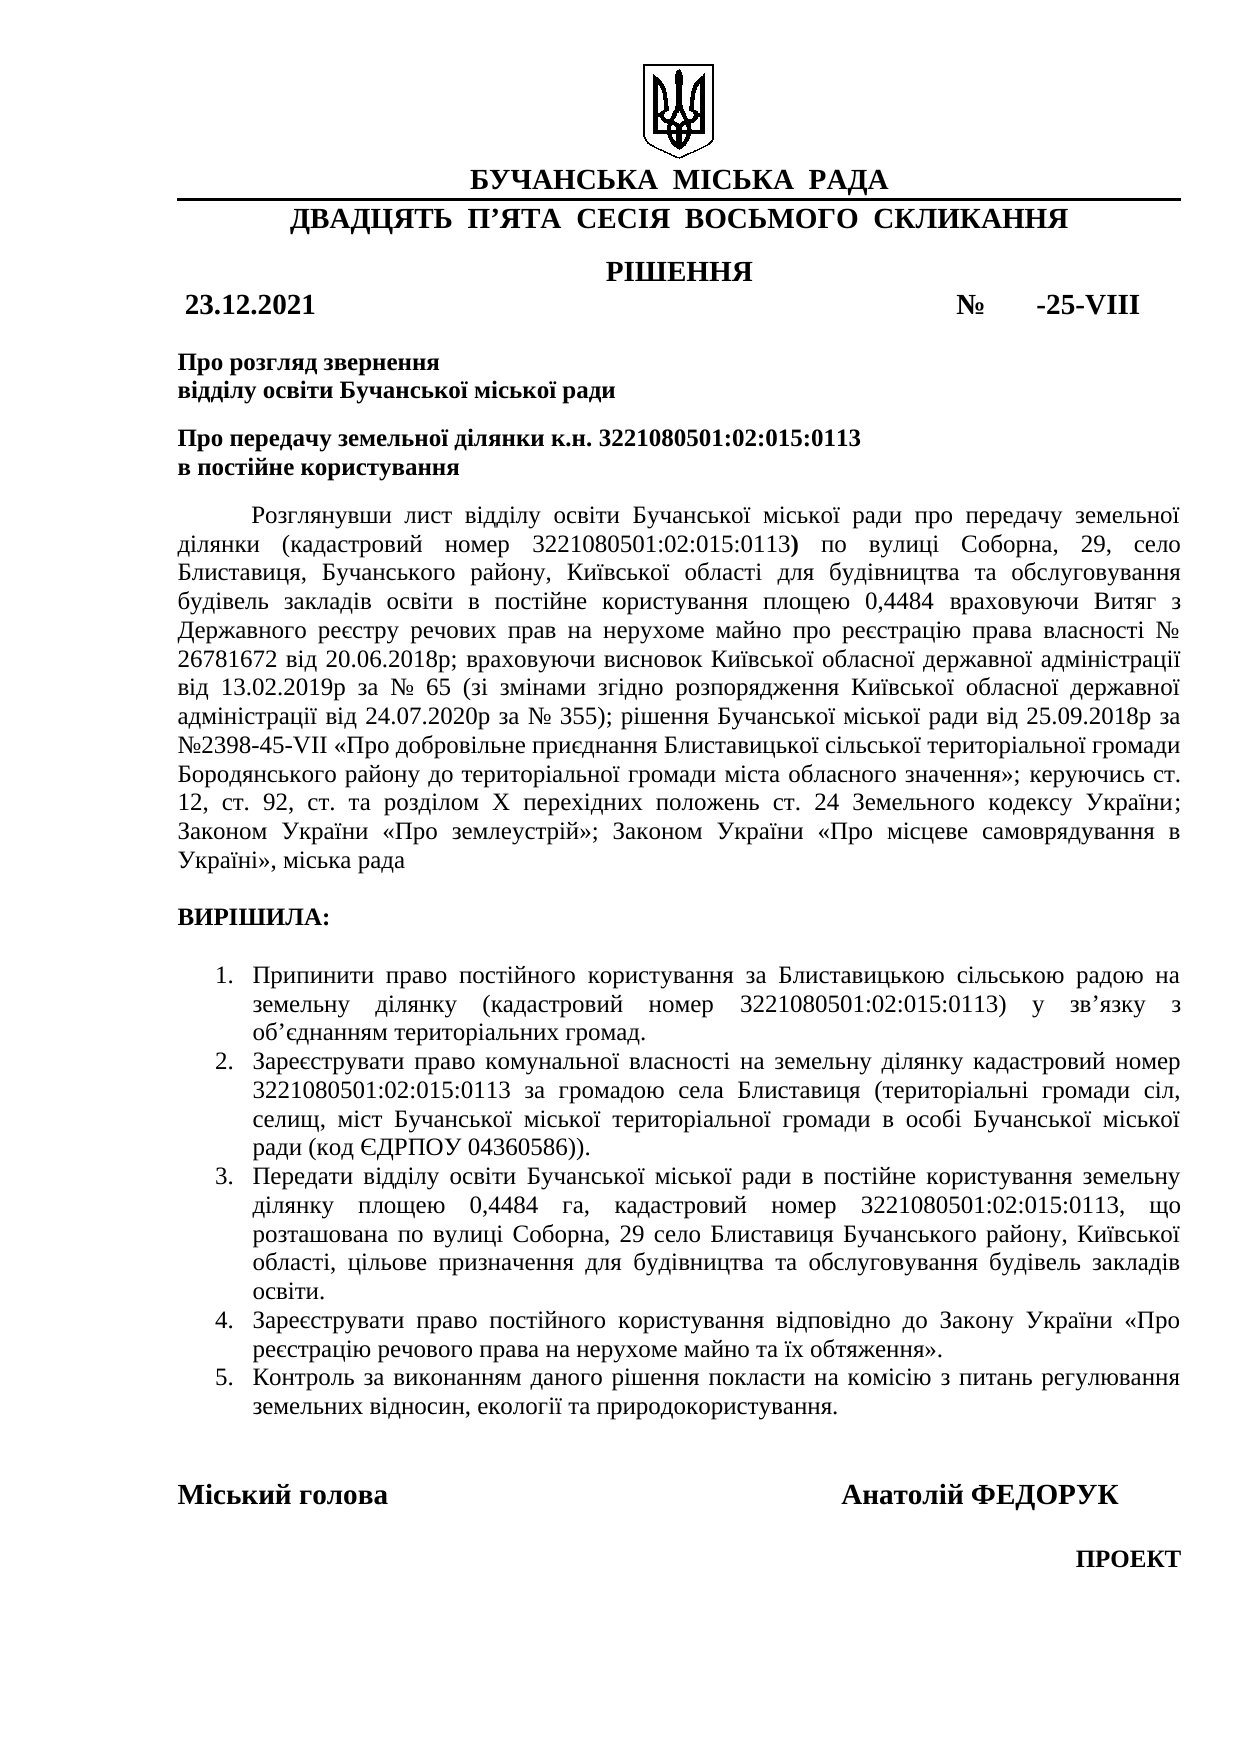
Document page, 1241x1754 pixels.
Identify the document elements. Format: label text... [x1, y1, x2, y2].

list Припинити право постійного користування за Блиставицькою сільською радою на земельну ділянку (кадастровий номер 3221080501:02:015:0113) у зв’язку з об’єднанням територіальних громад. [215, 960, 1181, 1046]
text ВИРІШИЛА: [177, 902, 1181, 931]
list Контроль за виконанням даного рішення покласти на комісію з питань регулювання земельних відносин, екології та природокористування. [215, 1362, 1181, 1420]
text відділу освіти Бучанської міської ради [177, 375, 1181, 404]
list Зареєструвати право постійного користування відповідно до Закону України «Про реєстрацію речового права на нерухоме майно та їх обтяження». [215, 1305, 1181, 1362]
text РІШЕННЯ [177, 254, 1181, 287]
text 23.12.2021 № -25-VІІІ [177, 287, 1181, 321]
text ПРОЕКТ [177, 1544, 1181, 1573]
text Міський голова Анатолій ФЕДОРУК [177, 1477, 1181, 1511]
text БУЧАНСЬКА МІСЬКА РАДА [177, 162, 1181, 198]
list Передати відділу освіти Бучанської міської ради в постійне користування земельну ділянку площею 0,4484 га, кадастровий номер 3221080501:02:015:0113, що розташована по вулиці Соборна, 29 село Блиставиця Бучанського району, Київської області, цільове призначення для будівництва та обслуговування будівель закладів освіти. [215, 1161, 1181, 1305]
text Про передачу земельної ділянки к.н. 3221080501:02:015:0113 [177, 423, 1181, 452]
list Зареєструвати право комунальної власності на земельну ділянку кадастровий номер 3221080501:02:015:0113 за громадою села Блиставиця (територіальні громади сіл, селищ, міст Бучанської міської територіальної громади в особі Бучанської міської ради (код ЄДРПОУ 04360586)). [215, 1046, 1181, 1161]
text Про розгляд звернення [177, 347, 1181, 375]
text Розглянувши лист відділу освіти Бучанської міської ради про передачу земельної ділянки (кадастровий номер 3221080501:02:015:0113) по вулиці Соборна, 29, село Блиставиця, Бучанського району, Київської області для будівництва та обслуговування будівель закладів освіти в постійне користування площею 0,4484 враховуючи Витяг з Державного реєстру речових прав на нерухоме майно про реєстрацію права власності № 26781672 від 20.06.2018р; враховуючи висновок Київської обласної державної адміністрації від 13.02.2019р за № 65 (зі змінами згідно розпорядження Київської обласної державної адміністрації від 24.07.2020р за № 355); рішення Бучанської міської ради від 25.09.2018р за №2398-45-VII «Про добровільне приєднання Блиставицької сільської територіальної громади Бородянського району до територіальної громади міста обласного значення»; керуючись ст. 12, ст. 92, ст. та розділом X перехідних положень ст. 24 Земельного кодексу України; Законом України «Про землеустрій»; Законом України «Про місцеве самоврядування в Україні», міська рада [177, 500, 1181, 874]
text в постійне користування [177, 452, 1181, 481]
text ДВАДЦЯТЬ П’ЯТА СЕСІЯ ВОСЬМОГО СКЛИКАННЯ [177, 201, 1181, 234]
